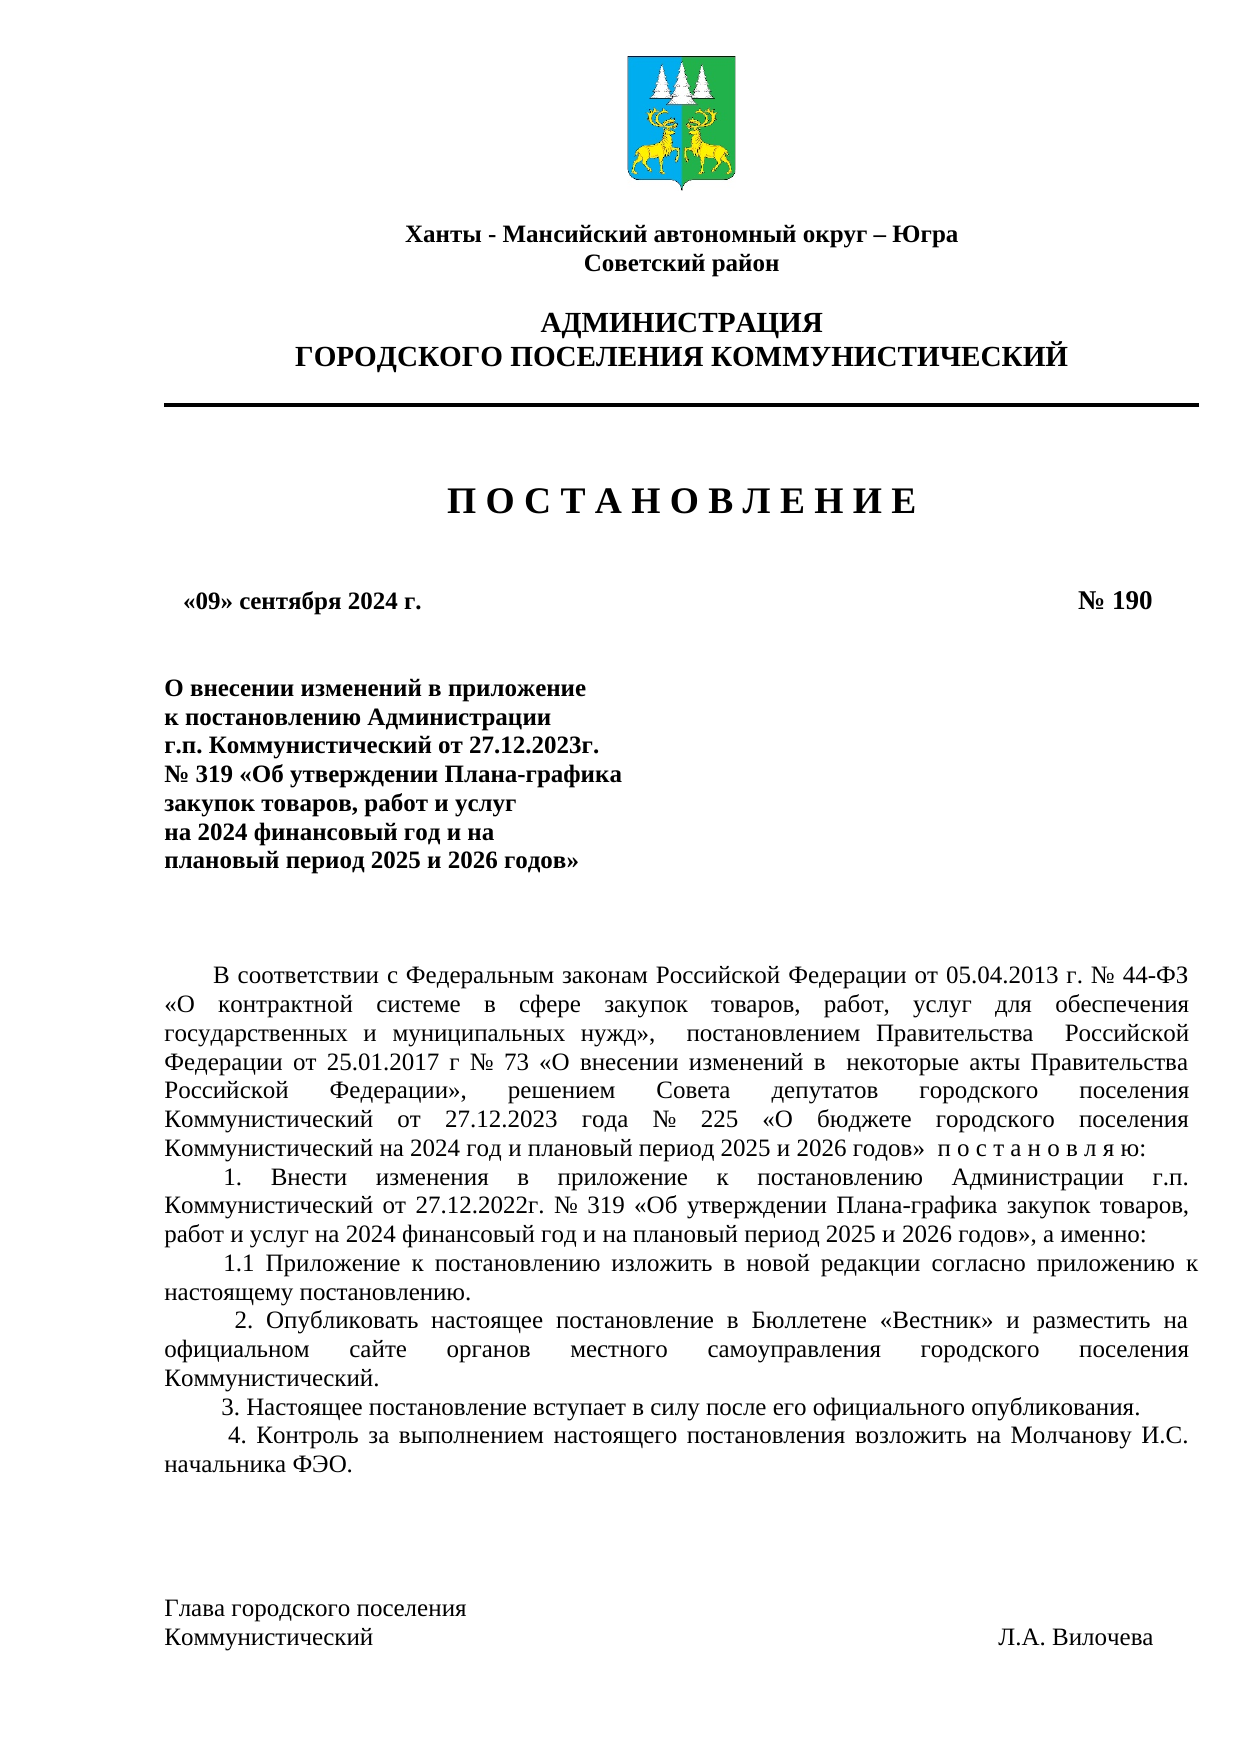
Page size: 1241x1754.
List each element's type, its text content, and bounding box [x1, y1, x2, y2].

text ГОРОДСКОГО ПОСЕЛЕНИЯ КОММУНИСТИЧЕСКИЙ [164, 339, 1199, 373]
text «09» сентября 2024 г. № 190 [164, 584, 1199, 616]
text 2. Опубликовать настоящее постановление в Бюллетене «Вестник» и разместить на официальном сайте органов местного самоуправления городского поселения Коммунистический. [164, 1306, 1190, 1392]
text плановый период 2025 и 2026 годов» [164, 846, 1190, 874]
text 3. Настоящее постановление вступает в силу после его официального опубликования. [164, 1392, 1190, 1421]
text закупок товаров, работ и услуг [164, 788, 1190, 817]
text к постановлению Администрации [164, 702, 1190, 731]
text Коммунистический Л.А. Вилочева [164, 1622, 1199, 1651]
text № 319 «Об утверждении Плана-графика [164, 759, 1190, 788]
text 4. Контроль за выполнением настоящего постановления возложить на Молчанову И.С. начальника ФЭО. [164, 1421, 1190, 1478]
text 1. Внести изменения в приложение к постановлению Администрации г.п. Коммунистический от 27.12.2022г. № 319 «Об утверждении Плана-графика закупок товаров, работ и услуг на 2024 финансовый год и на плановый период 2025 и 2026 годов», а именно: [164, 1162, 1190, 1248]
text П О С Т А Н О В Л Е Н И Е [164, 478, 1199, 522]
text Советский район [164, 248, 1199, 277]
text на 2024 финансовый год и на [164, 817, 1190, 846]
text В соответствии с Федеральным законам Российской Федерации от 05.04.2013 г. № 44-ФЗ «О контрактной системе в сфере закупок товаров, работ, услуг для обеспечения государственных и муниципальных нужд», постановлением Правительства Российской Федерации от 25.01.2017 г № 73 «О внесении изменений в некоторые акты Правительства Российской Федерации», решением Совета депутатов городского поселения Коммунистический от 27.12.2023 года № 225 «О бюджете городского поселения Коммунистический на 2024 год и плановый период 2025 и 2026 годов» п о с т а н о в л я ю: [164, 961, 1190, 1162]
text Ханты - Мансийский автономный округ – Югра [164, 219, 1199, 248]
text г.п. Коммунистический от 27.12.2023г. [164, 731, 1190, 759]
text АДМИНИСТРАЦИЯ [164, 306, 1199, 339]
text Глава городского поселения [164, 1593, 1199, 1622]
text 1.1 Приложение к постановлению изложить в новой редакции согласно приложению к настоящему постановлению. [164, 1248, 1199, 1306]
text О внесении изменений в приложение [164, 673, 1190, 702]
picture [627, 56, 736, 191]
